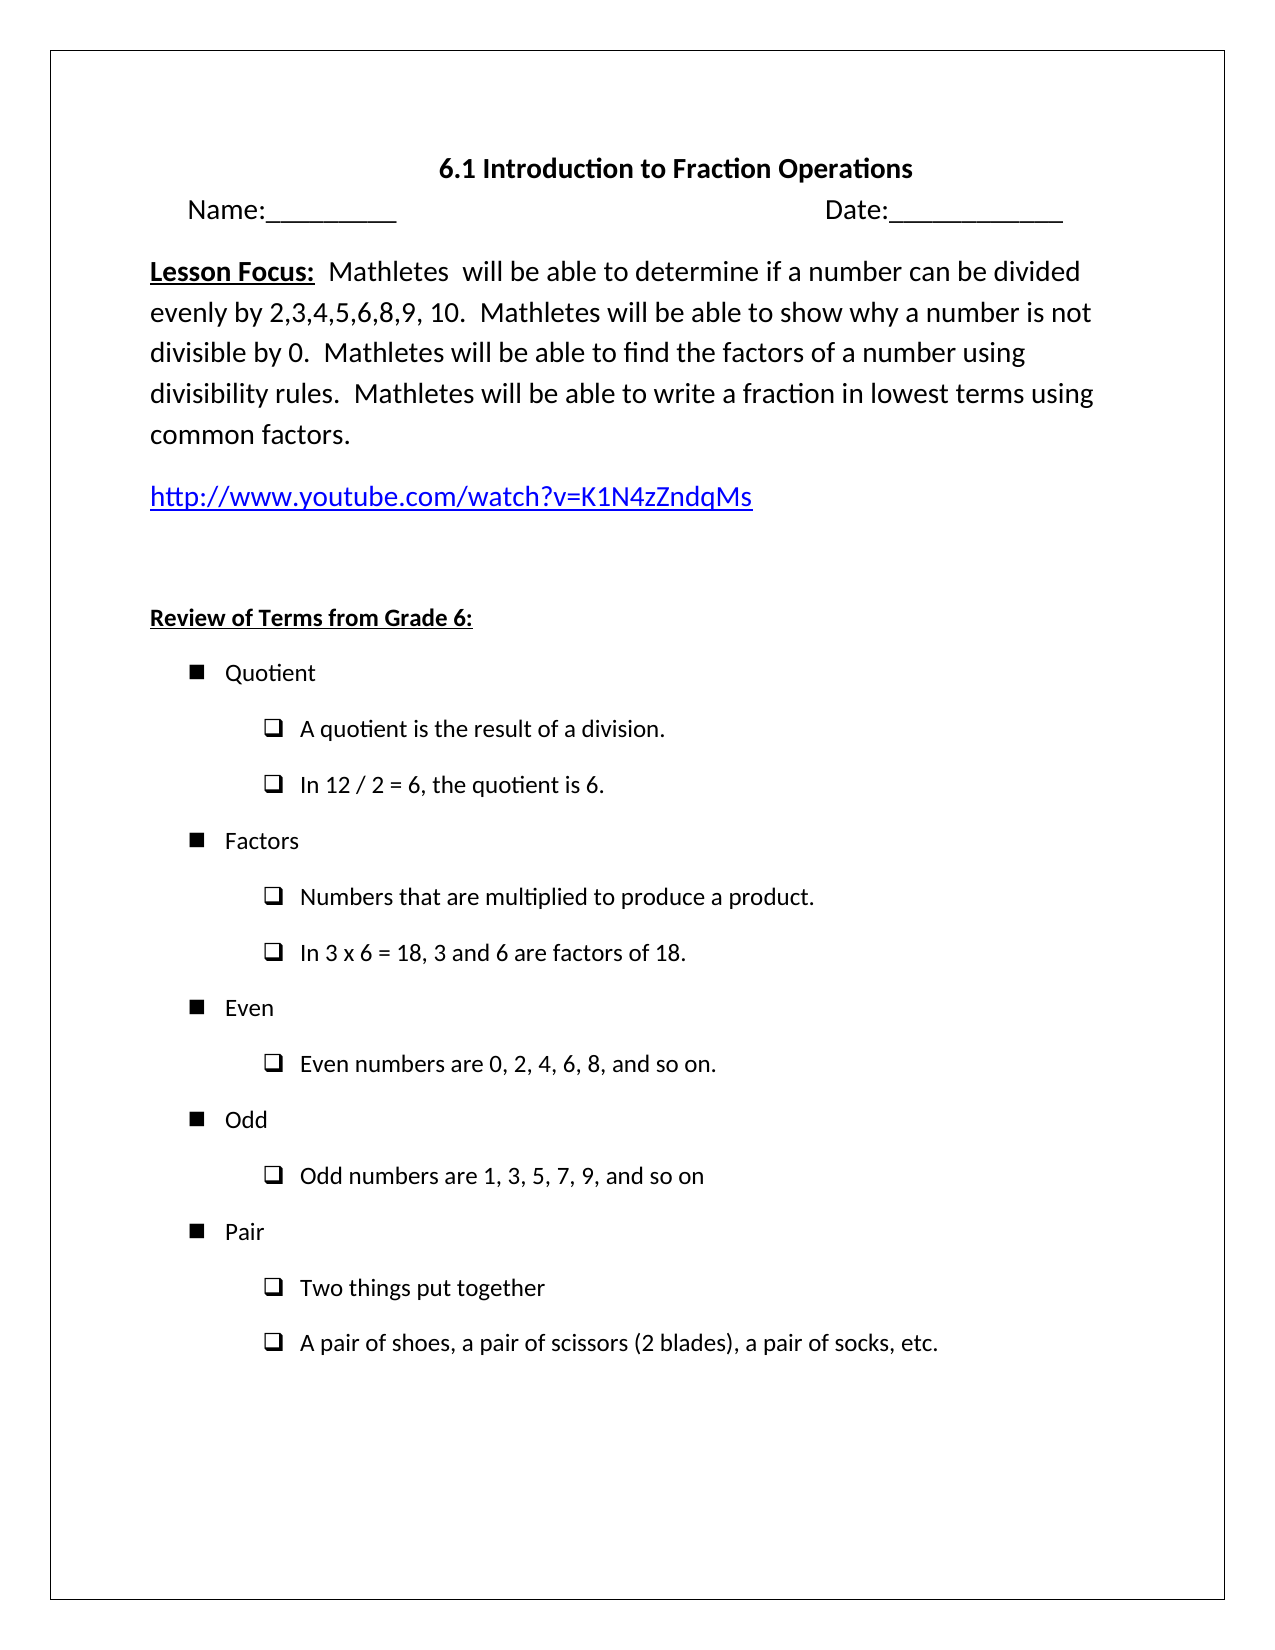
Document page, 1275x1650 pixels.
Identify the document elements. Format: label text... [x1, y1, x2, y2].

list Quotient [187, 658, 1125, 688]
text Review of Terms from Grade 6: [150, 602, 1125, 632]
list Even numbers are 0, 2, 4, 6, 8, and so on. [262, 1048, 1125, 1079]
list A pair of shoes, a pair of scissors (2 blades), a pair of socks, etc. [262, 1328, 1125, 1358]
list Two things put together [262, 1272, 1125, 1302]
list A quotient is the result of a division. [262, 713, 1125, 744]
list 6.1 Introduction to Fraction Operations [227, 150, 1125, 186]
list Odd numbers are 1, 3, 5, 7, 9, and so on [262, 1160, 1125, 1191]
text http://www.youtube.com/watch?v=K1N4zZndqMs [150, 478, 1125, 514]
list Odd [187, 1104, 1125, 1135]
list Even [187, 993, 1125, 1023]
list Name:_________ Date:____________ [187, 191, 1125, 227]
text Lesson Focus: Mathletes will be able to determine if a number can be divided evenly by 2,3,4,5,6,8,9, 10. Mathletes will be able to show why a number is not divisible by 0. Mathletes will be able to find the factors of a number using divisibility rules. Mathletes will be able to write a fraction in lowest terms using common factors. [150, 253, 1125, 452]
list Pair [187, 1216, 1125, 1246]
list In 3 x 6 = 18, 3 and 6 are factors of 18. [262, 937, 1125, 967]
list Numbers that are multiplied to produce a product. [262, 881, 1125, 911]
list In 12 / 2 = 6, the quotient is 6. [262, 769, 1125, 800]
list Factors [187, 825, 1125, 856]
